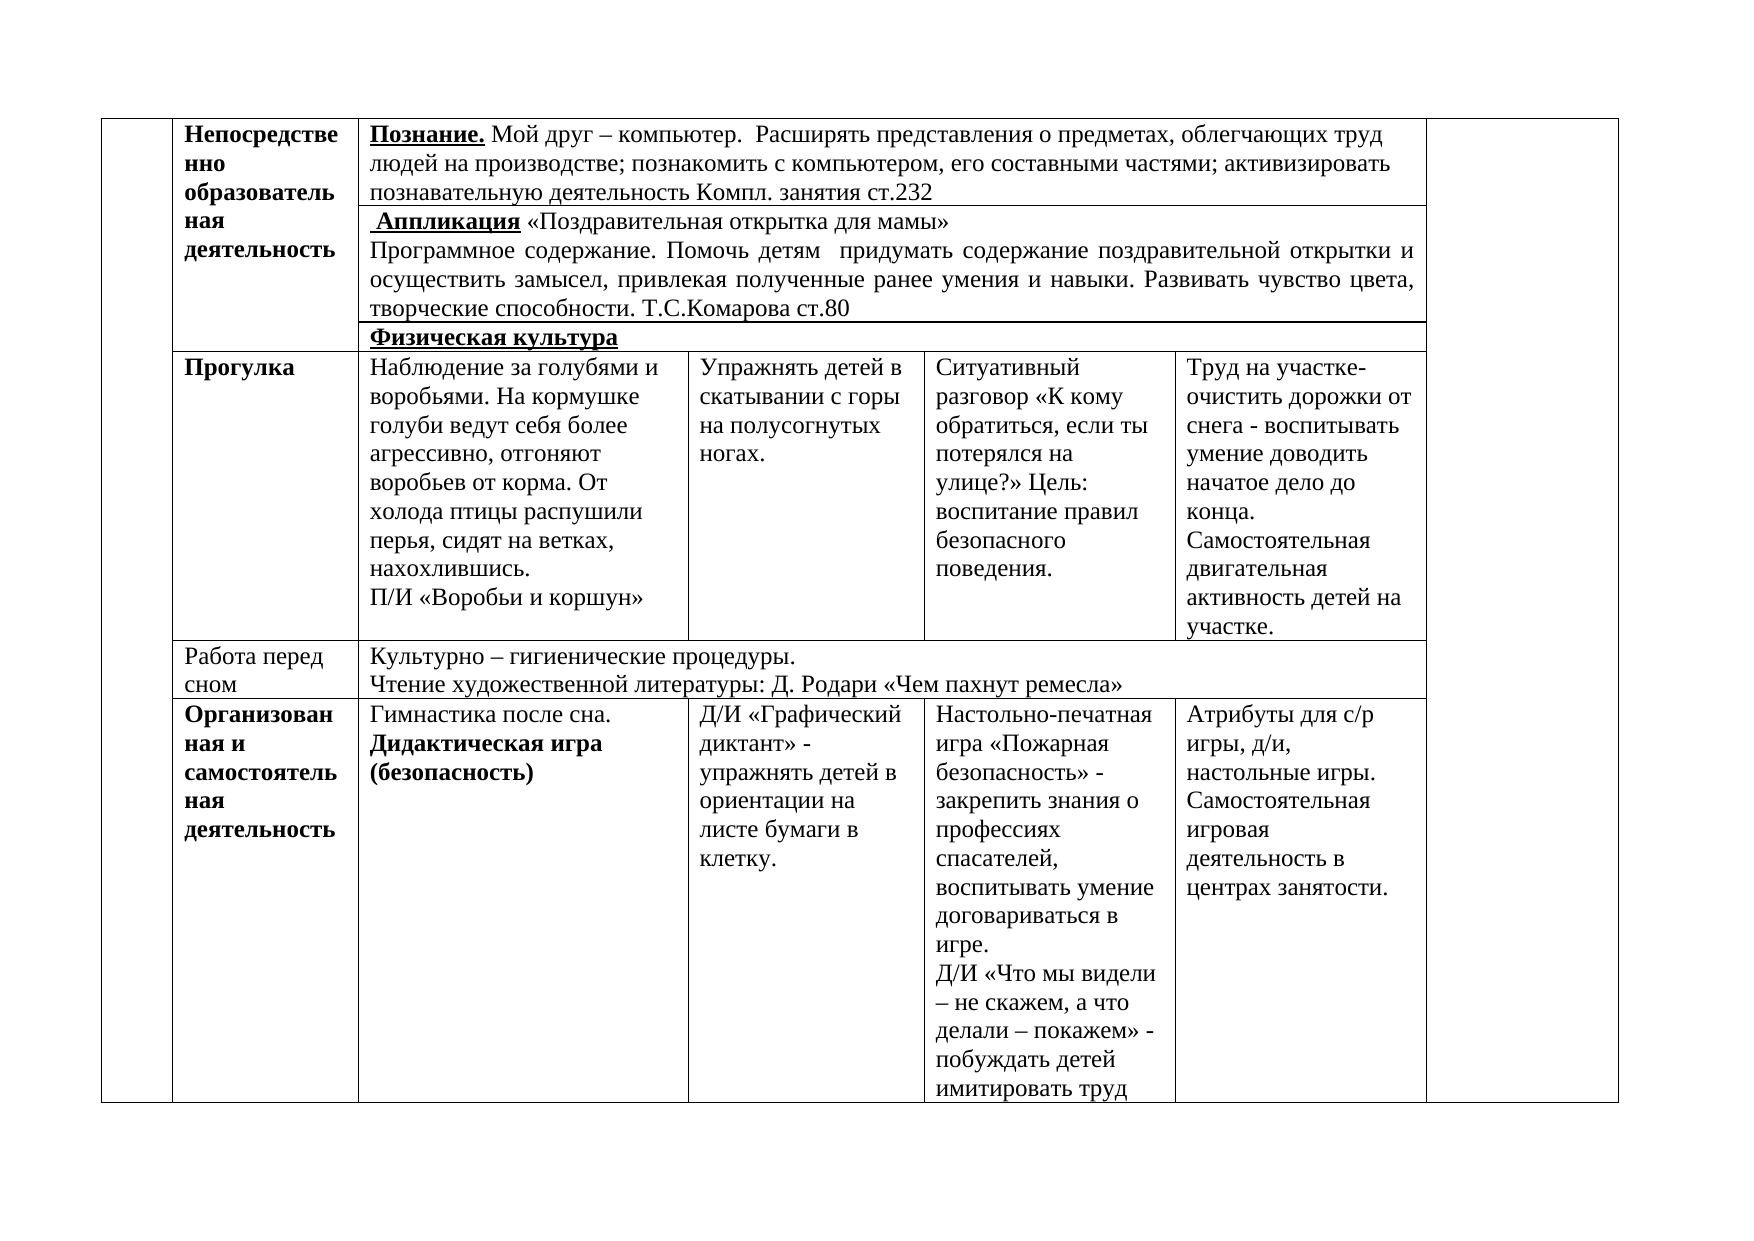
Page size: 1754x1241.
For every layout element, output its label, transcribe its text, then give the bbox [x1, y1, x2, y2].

table_cell Наблюдение за голубями и воробьями. На кормушке голуби ведут себя более агрессивно, отгоняют воробьев от корма. От холода птицы распушили перья, сидят на ветках, нахохлившись. П/И «Воробьи и коршун» [359, 352, 688, 640]
table_cell Познание. Мой друг – компьютер. Расширять представления о предметах, облегчающих труд людей на производстве; познакомить с компьютером, его составными частями; активизировать познавательную деятельность Компл. занятия ст.232 [359, 119, 1426, 205]
table_cell Труд на участке- очистить дорожки от снега - воспитывать умение доводить начатое дело до конца. Самостоятельная двигательная активность детей на участке. [1176, 352, 1426, 640]
table_cell Непосредственно образовательная деятельность [173, 119, 358, 351]
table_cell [1176, 699, 1426, 1102]
table_cell Упражнять детей в скатывании с горы на полусогнутых ногах. [689, 352, 924, 640]
table_cell Ситуативный разговор «К кому обратиться, если ты потерялся на улице?» Цель: воспитание правил безопасного поведения. [925, 352, 1175, 640]
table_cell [359, 699, 688, 1102]
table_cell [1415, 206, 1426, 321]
table_cell Работа перед сном [173, 641, 358, 698]
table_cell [173, 699, 358, 1102]
table_cell Физическая культура [359, 323, 1426, 351]
table_cell Культурно – гигиенические процедуры. Чтение художественной литературы: Д. Родари «Чем пахнут ремесла» [359, 641, 1426, 698]
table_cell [925, 699, 1175, 1102]
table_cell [1427, 119, 1618, 1102]
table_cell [689, 699, 924, 1102]
table_cell Прогулка [173, 352, 358, 640]
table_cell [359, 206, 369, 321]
